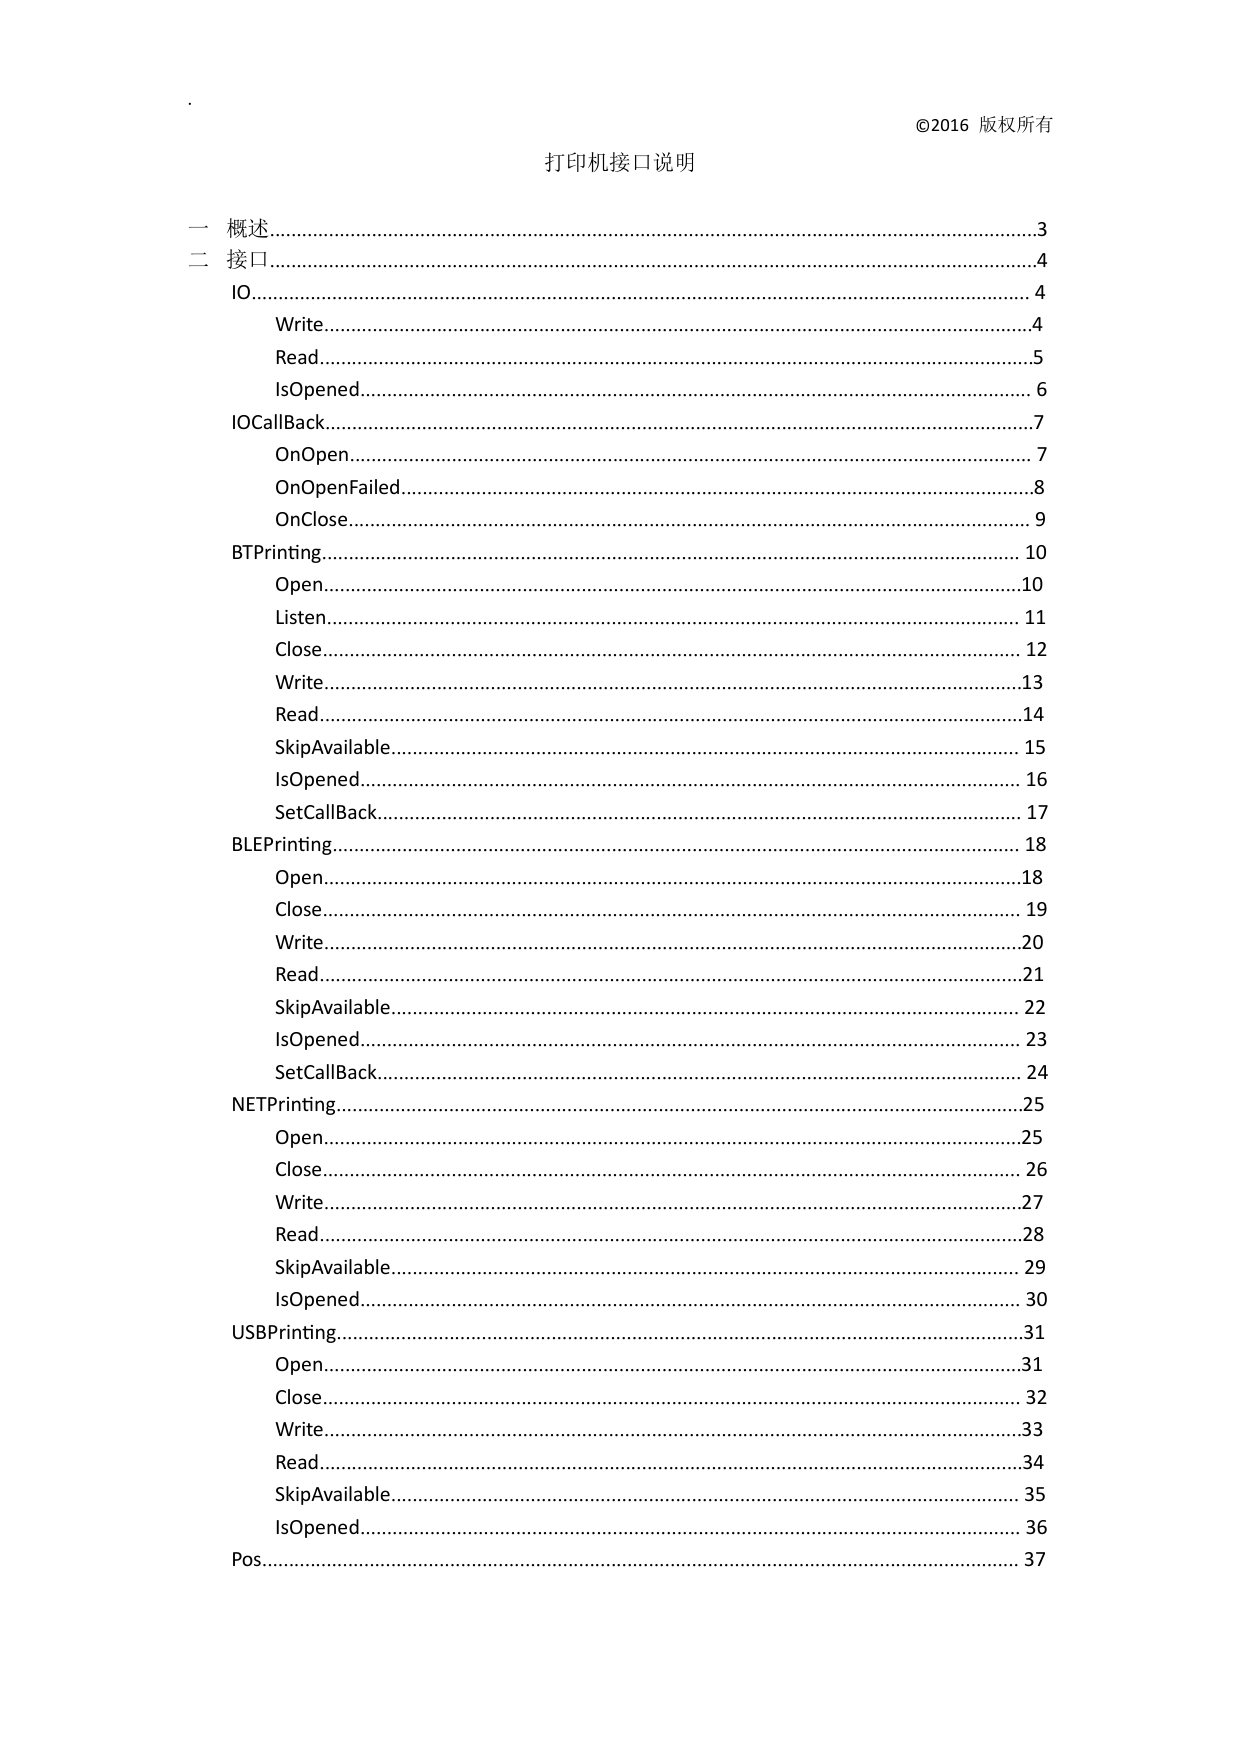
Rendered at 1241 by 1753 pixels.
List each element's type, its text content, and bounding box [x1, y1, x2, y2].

text OnOpenFailed......................................................................................................................8 [275, 468, 1182, 501]
text SkipAvailable..................................................................................................................... 29 [275, 1248, 1182, 1281]
text BLEPrinting................................................................................................................................ 18 [231, 826, 1182, 858]
text Write..................................................................................................................................20 [275, 923, 1182, 956]
text SkipAvailable..................................................................................................................... 22 [275, 988, 1182, 1021]
text IsOpened........................................................................................................................... 30 [275, 1281, 1182, 1313]
text IO................................................................................................................................................. 4 [231, 274, 1182, 306]
text USBPrinting................................................................................................................................31 [231, 1313, 1182, 1346]
text NETPrinting................................................................................................................................25 [231, 1086, 1182, 1118]
text 二 接口...............................................................................................................................................4 [187, 241, 1182, 274]
text IsOpened........................................................................................................................... 36 [275, 1508, 1182, 1541]
text Open..................................................................................................................................31 [275, 1346, 1182, 1378]
text Write....................................................................................................................................4 [275, 306, 1182, 338]
text Close.................................................................................................................................. 32 [275, 1378, 1182, 1411]
text Close.................................................................................................................................. 19 [275, 891, 1182, 923]
text Read.....................................................................................................................................5 [275, 338, 1182, 371]
text Open..................................................................................................................................10 [275, 566, 1182, 598]
text 2016 版权所有 [931, 116, 1081, 136]
text SkipAvailable..................................................................................................................... 15 [275, 728, 1182, 761]
text Listen................................................................................................................................. 11 [275, 598, 1182, 631]
text SetCallBack........................................................................................................................ 24 [275, 1053, 1182, 1086]
text OnClose............................................................................................................................... 9 [275, 501, 1182, 533]
text Open..................................................................................................................................25 [275, 1118, 1182, 1151]
text IsOpened............................................................................................................................. 6 [275, 371, 1182, 403]
text Read...................................................................................................................................28 [275, 1216, 1182, 1248]
text IsOpened........................................................................................................................... 23 [275, 1021, 1182, 1053]
text 打印机接口说明 [543, 153, 730, 175]
text Write..................................................................................................................................33 [275, 1411, 1182, 1443]
text Write..................................................................................................................................27 [275, 1183, 1182, 1216]
text Close.................................................................................................................................. 12 [275, 631, 1182, 663]
text SkipAvailable..................................................................................................................... 35 [275, 1476, 1182, 1508]
text 一 概述...............................................................................................................................................3 [187, 218, 1182, 241]
text Pos............................................................................................................................................. 37 [231, 1541, 1182, 1573]
text Read...................................................................................................................................34 [275, 1443, 1182, 1476]
text IsOpened........................................................................................................................... 16 [275, 761, 1182, 793]
text SetCallBack........................................................................................................................ 17 [275, 793, 1182, 826]
text Write..................................................................................................................................13 [275, 663, 1182, 696]
text OnOpen............................................................................................................................... 7 [275, 436, 1182, 468]
text © [915, 117, 931, 136]
text BTPrinting.................................................................................................................................. 10 [231, 533, 1182, 566]
text Read...................................................................................................................................14 [275, 696, 1182, 728]
text Open..................................................................................................................................18 [275, 858, 1182, 891]
text . [187, 91, 446, 109]
text Read...................................................................................................................................21 [275, 956, 1182, 988]
text Close.................................................................................................................................. 26 [275, 1151, 1182, 1183]
text IOCallBack....................................................................................................................................7 [231, 403, 1182, 436]
